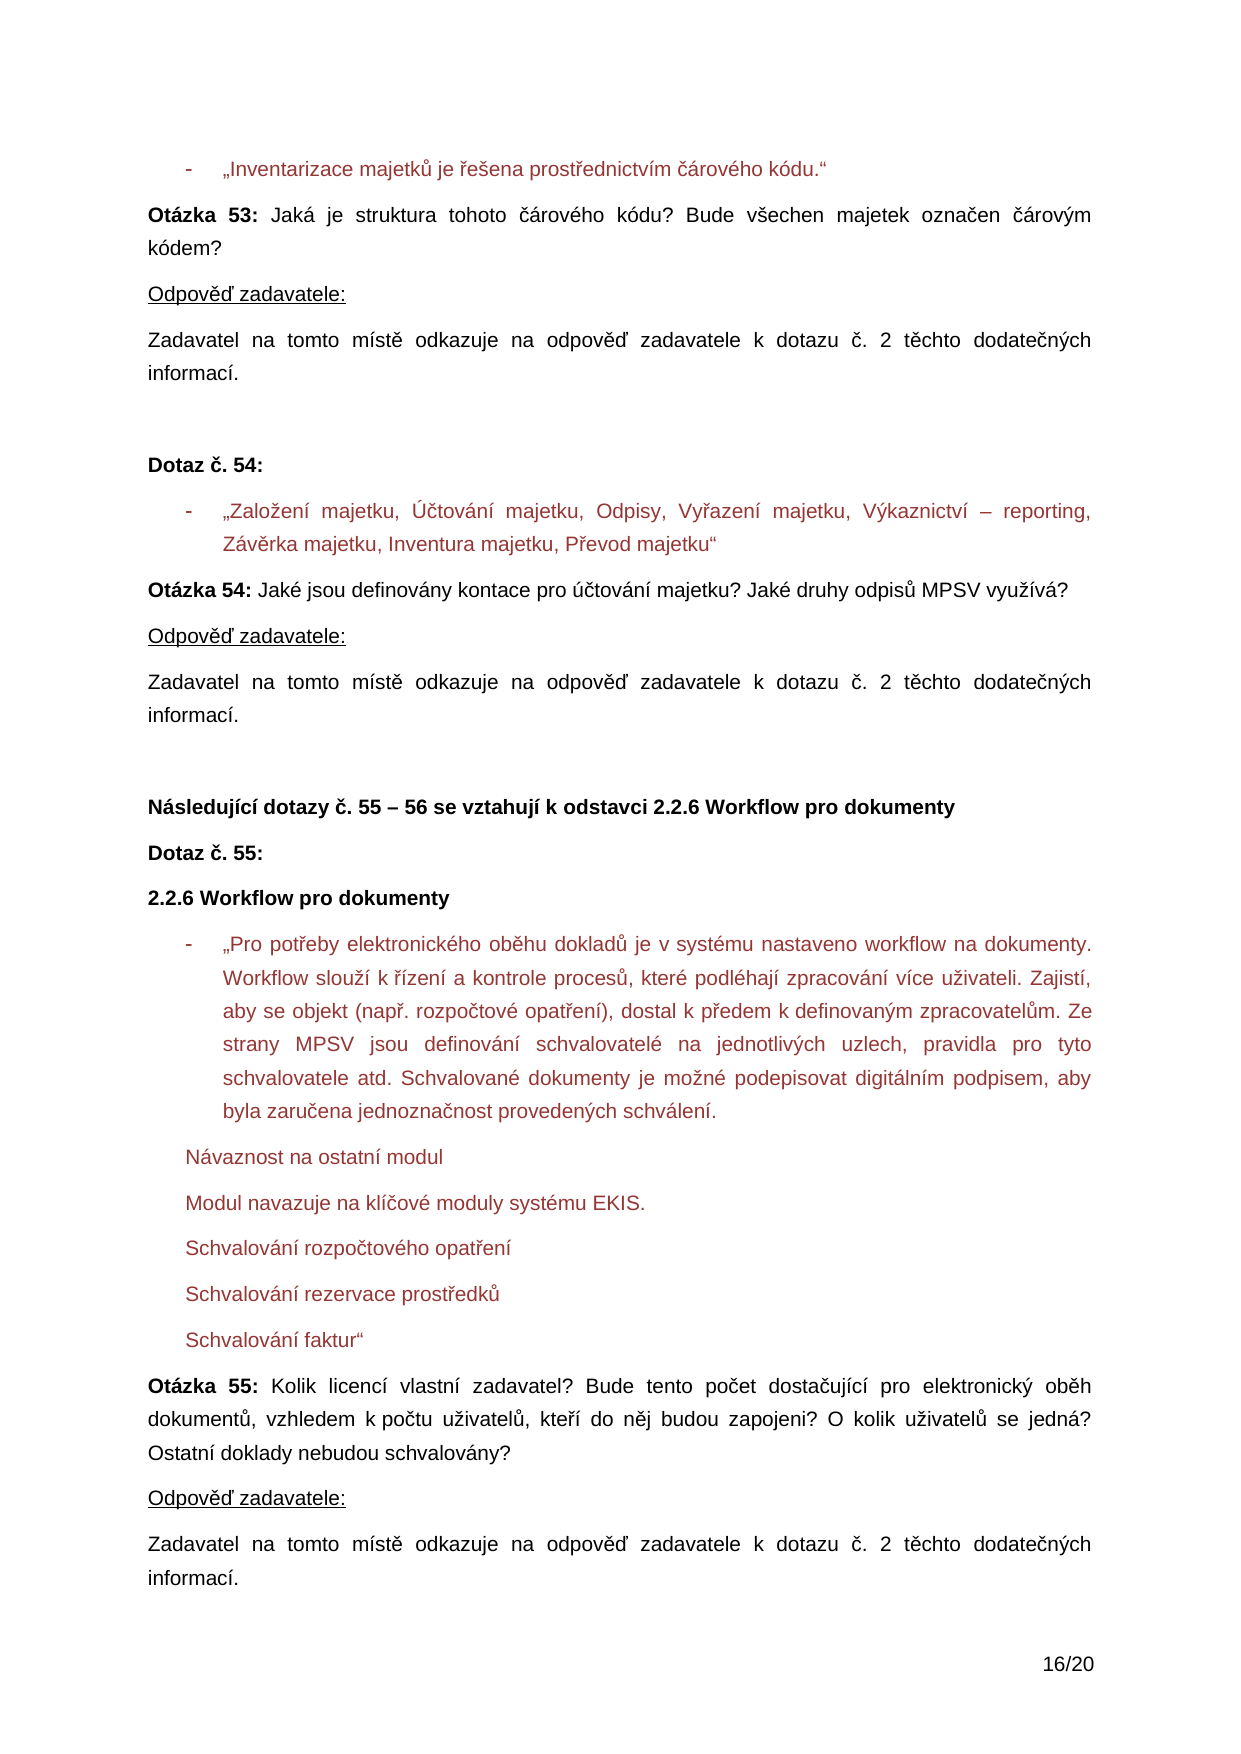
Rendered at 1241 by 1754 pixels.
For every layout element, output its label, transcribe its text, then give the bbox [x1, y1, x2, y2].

text Odpověď zadavatele: [148, 273, 1093, 306]
text Otázka 55: Kolik licencí vlastní zadavatel? Bude tento počet dostačující pro elektronický oběh dokumentů, vzhledem k počtu uživatelů, kteří do něj budou zapojeni? O kolik uživatelů se jedná? Ostatní doklady nebudou schvalovány? [148, 1364, 1093, 1464]
text Návaznost na ostatní modul [185, 1135, 1093, 1168]
text Schvalování rezervace prostředků [185, 1273, 1093, 1306]
text Dotaz č. 54: [148, 443, 1093, 477]
text Dotaz č. 55: [148, 831, 1093, 864]
text Schvalování faktur“ [185, 1318, 1093, 1352]
text Otázka 53: Jaká je struktura tohoto čárového kódu? Bude všechen majetek označen čárovým kódem? [148, 193, 1093, 260]
text Odpověď zadavatele: [148, 614, 1093, 648]
list „Pro potřeby elektronického oběhu dokladů je v systému nastaveno workflow na dokumenty. Workflow slouží k řízení a kontrole procesů, které podléhají zpracování více uživateli. Zajistí, aby se objekt (např. rozpočtové opatření), dostal k předem k definovaným zpracovatelům. Ze strany MPSV jsou definování schvalovatelé na jednotlivých uzlech, pravidla pro tyto schvalovatele atd. Schvalované dokumenty je možné podepisovat digitálním podpisem, aby byla zaručena jednoznačnost provedených schválení. [185, 923, 1093, 1123]
text Zadavatel na tomto místě odkazuje na odpověď zadavatele k dotazu č. 2 těchto dodatečných informací. [148, 660, 1093, 727]
list „Založení majetku, Účtování majetku, Odpisy, Vyřazení majetku, Výkaznictví – reporting, Závěrka majetku, Inventura majetku, Převod majetku“ [185, 489, 1093, 556]
text Otázka 54: Jaké jsou definovány kontace pro účtování majetku? Jaké druhy odpisů MPSV využívá? [148, 568, 1093, 602]
text Následující dotazy č. 55 – 56 se vztahují k odstavci 2.2.6 Workflow pro dokumenty [148, 785, 1093, 818]
text Zadavatel na tomto místě odkazuje na odpověď zadavatele k dotazu č. 2 těchto dodatečných informací. [148, 318, 1093, 385]
text Zadavatel na tomto místě odkazuje na odpověď zadavatele k dotazu č. 2 těchto dodatečných informací. [148, 1523, 1093, 1589]
text Schvalování rozpočtového opatření [185, 1227, 1093, 1260]
text Modul navazuje na klíčové moduly systému EKIS. [185, 1181, 1093, 1214]
list „Inventarizace majetků je řešena prostřednictvím čárového kódu.“ [185, 148, 1093, 181]
text Odpověď zadavatele: [148, 1477, 1093, 1510]
text 2.2.6 Workflow pro dokumenty [148, 877, 1093, 910]
